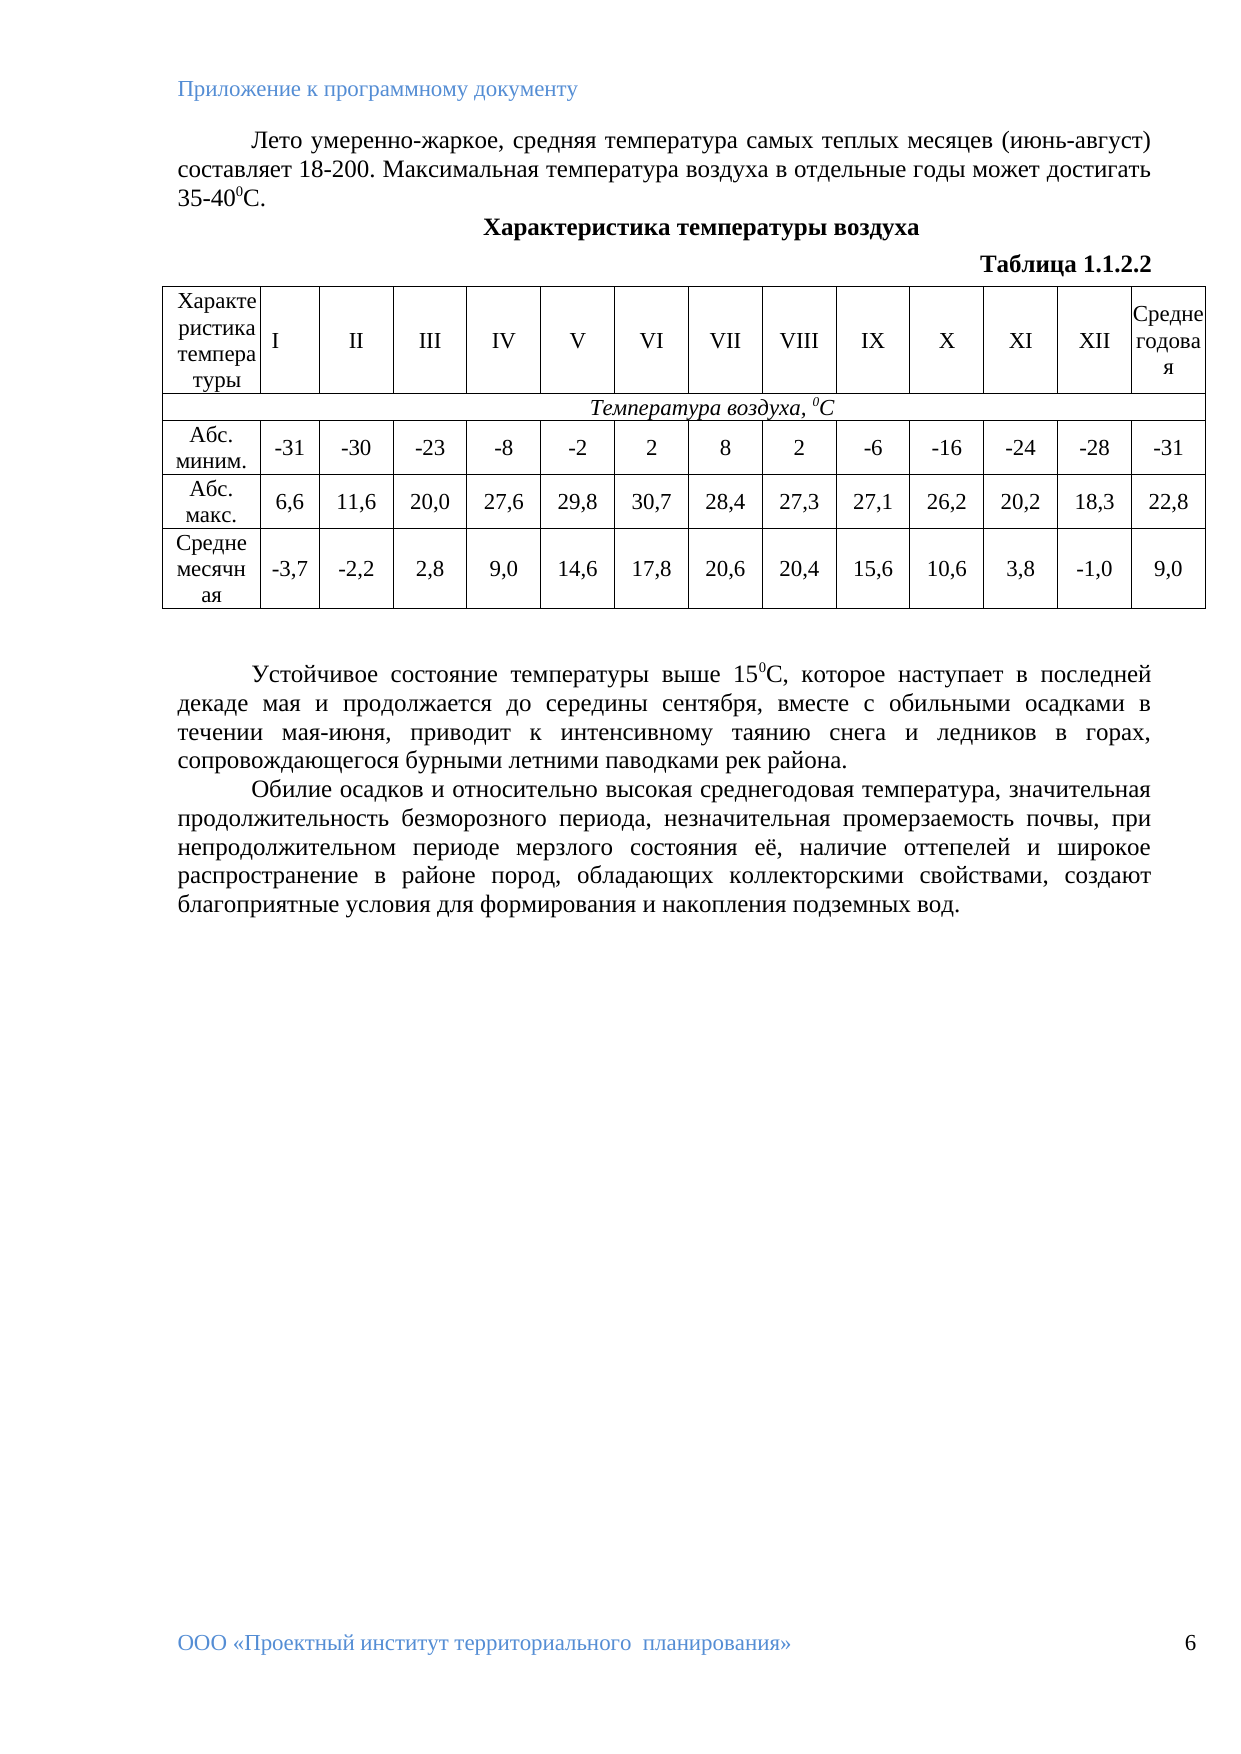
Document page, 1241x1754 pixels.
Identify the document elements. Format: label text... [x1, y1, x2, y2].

table_cell 17,8 [615, 529, 688, 608]
table_header II [320, 287, 393, 393]
table_header X [910, 287, 983, 393]
table_header IV [467, 287, 540, 393]
table_cell 28,4 [689, 475, 762, 528]
table_cell 2 [615, 421, 688, 474]
table_cell 2 [763, 421, 836, 474]
table_cell 14,6 [541, 529, 614, 608]
table_cell -2 [541, 421, 614, 474]
table_header XII [1058, 287, 1131, 393]
table_header VI [615, 287, 688, 393]
table_cell 29,8 [541, 475, 614, 528]
table_cell Абс. миним. [163, 421, 260, 474]
table_cell Температура воздуха, 0С [163, 394, 1205, 420]
table_cell -31 [1132, 421, 1205, 474]
table_cell -16 [910, 421, 983, 474]
table_cell 20,0 [394, 475, 466, 528]
table_cell 10,6 [910, 529, 983, 608]
table_cell -30 [320, 421, 393, 474]
table_cell 20,4 [763, 529, 836, 608]
text Устойчивое состояние температуры выше 150С, которое наступает в последней декаде мая и продолжается до середины сентября, вместе с обильными осадками в течении мая-июня, приводит к интенсивному таянию снега и ледников в горах, сопровождающегося бурными летними паводками рек района. [177, 659, 1152, 774]
table_header VII [689, 287, 762, 393]
table_header I [261, 287, 319, 393]
table_cell -31 [261, 421, 319, 474]
table_cell 20,2 [984, 475, 1057, 528]
table_cell 22,8 [1132, 475, 1205, 528]
table_cell 9,0 [1132, 529, 1205, 608]
table_cell Абс. макс. [163, 475, 260, 528]
table_cell -28 [1058, 421, 1131, 474]
table_cell 8 [689, 421, 762, 474]
table_header Характеристика температуры [163, 287, 260, 393]
table_cell -23 [394, 421, 466, 474]
table_header V [541, 287, 614, 393]
text Лето умеренно-жаркое, средняя температура самых теплых месяцев (июнь-август) составляет 18-200. Максимальная температура воздуха в отдельные годы может достигать 35-400С. [177, 125, 1152, 212]
table_cell -2,2 [320, 529, 393, 608]
table_cell -3,7 [261, 529, 319, 608]
table_cell -24 [984, 421, 1057, 474]
table_header IX [837, 287, 909, 393]
table_cell 30,7 [615, 475, 688, 528]
table_cell 27,6 [467, 475, 540, 528]
text Характеристика температуры воздуха [177, 212, 1152, 240]
table_cell -1,0 [1058, 529, 1131, 608]
table_cell 15,6 [837, 529, 909, 608]
table_cell 3,8 [984, 529, 1057, 608]
table_cell 27,3 [763, 475, 836, 528]
table_cell 6,6 [261, 475, 319, 528]
table_cell 9,0 [467, 529, 540, 608]
table_header Среднегодовая [1132, 287, 1205, 393]
table_cell 20,6 [689, 529, 762, 608]
table_cell 18,3 [1058, 475, 1131, 528]
table_cell 27,1 [837, 475, 909, 528]
table_cell 26,2 [910, 475, 983, 528]
table_header VIII [763, 287, 836, 393]
text Обилие осадков и относительно высокая среднегодовая температура, значительная продолжительность безморозного периода, незначительная промерзаемость почвы, при непродолжительном периоде мерзлого состояния её, наличие оттепелей и широкое распространение в районе пород, обладающих коллекторскими свойствами, создают благоприятные условия для формирования и накопления подземных вод. [177, 774, 1152, 918]
table_header XI [984, 287, 1057, 393]
table_header III [394, 287, 466, 393]
table_cell Среднемесячная [163, 529, 260, 608]
table_cell -8 [467, 421, 540, 474]
text Таблица 1.1.2.2 [177, 249, 1152, 278]
table_cell 11,6 [320, 475, 393, 528]
table_cell 2,8 [394, 529, 466, 608]
table_cell -6 [837, 421, 909, 474]
